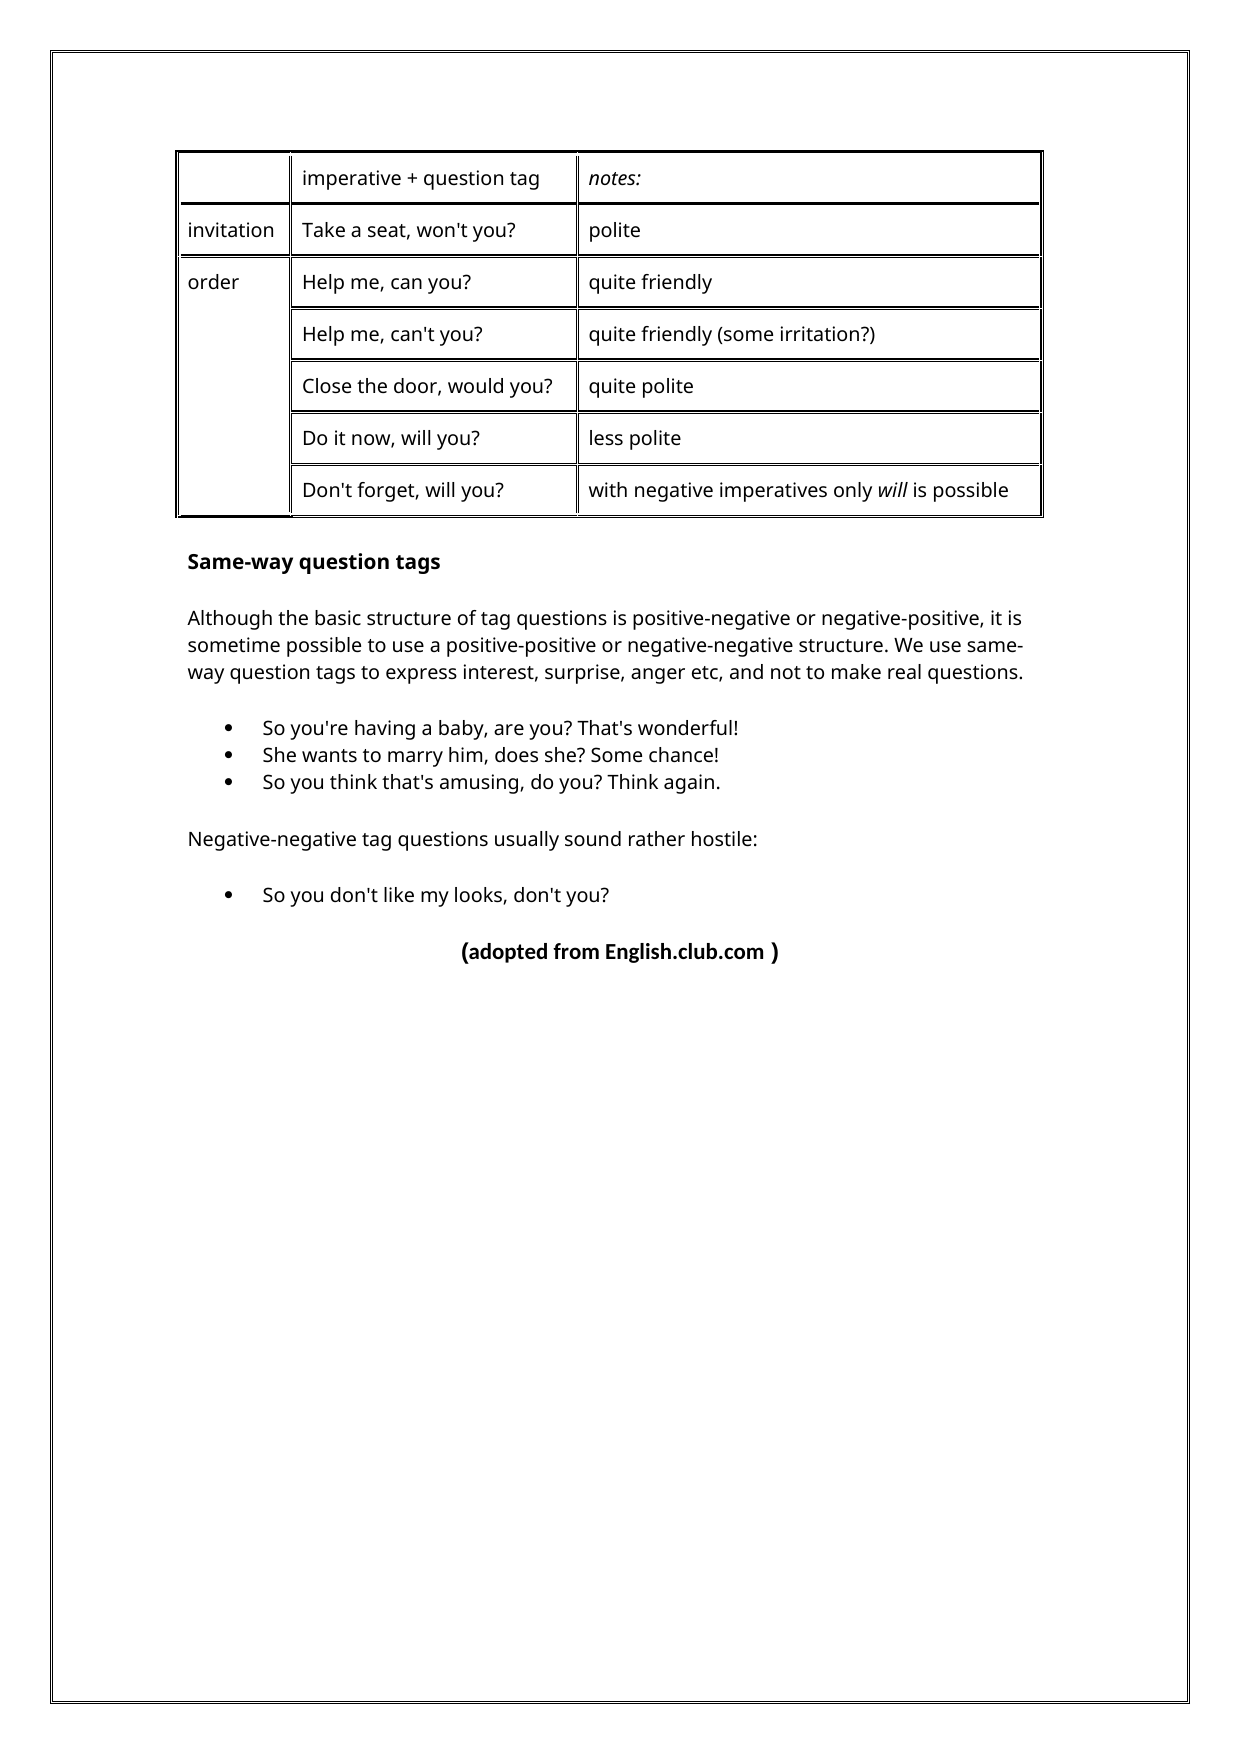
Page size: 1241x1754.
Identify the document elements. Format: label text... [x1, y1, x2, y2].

table_cell quite friendly (some irritation?) [579, 306, 1041, 358]
table_cell Do it now, will you? [292, 414, 576, 462]
table_cell Don't forget, will you? [291, 466, 577, 514]
text Although the basic structure of tag questions is positive-negative or negative-positive, it is sometime possible to use a positive-positive or negative-negative structure. We use same-way question tags to express interest, surprise, anger etc, and not to make real questions. [187, 604, 1053, 686]
list So you don't like my looks, don't you? [225, 881, 1053, 908]
table_cell Help me, can you? [292, 258, 576, 306]
table_header notes: [578, 153, 1040, 202]
table_cell with negative imperatives only will is possible [578, 463, 1041, 514]
text Same-way question tags [187, 547, 1053, 575]
list She wants to marry him, does she? Some chance! [225, 742, 1053, 769]
list So you're having a baby, are you? That's wonderful! [225, 715, 1053, 742]
text Negative-negative tag questions usually sound rather hostile: [187, 825, 1053, 852]
table_cell Take a seat, won't you? [292, 205, 576, 254]
table_cell quite friendly [579, 254, 1041, 306]
table_header imperative + question tag [291, 153, 577, 202]
list So you think that's amusing, do you? Think again. [225, 769, 1053, 796]
table_cell invitation [179, 202, 289, 254]
table_cell quite polite [579, 358, 1041, 410]
table_header [179, 153, 291, 202]
text ( adopted from English.club.com) [187, 937, 1053, 965]
table_cell less polite [579, 410, 1041, 462]
table_cell Close the door, would you? [292, 362, 576, 410]
table_cell polite [579, 202, 1040, 254]
table_cell Help me, can't you? [292, 310, 576, 358]
table_cell order [179, 254, 291, 514]
